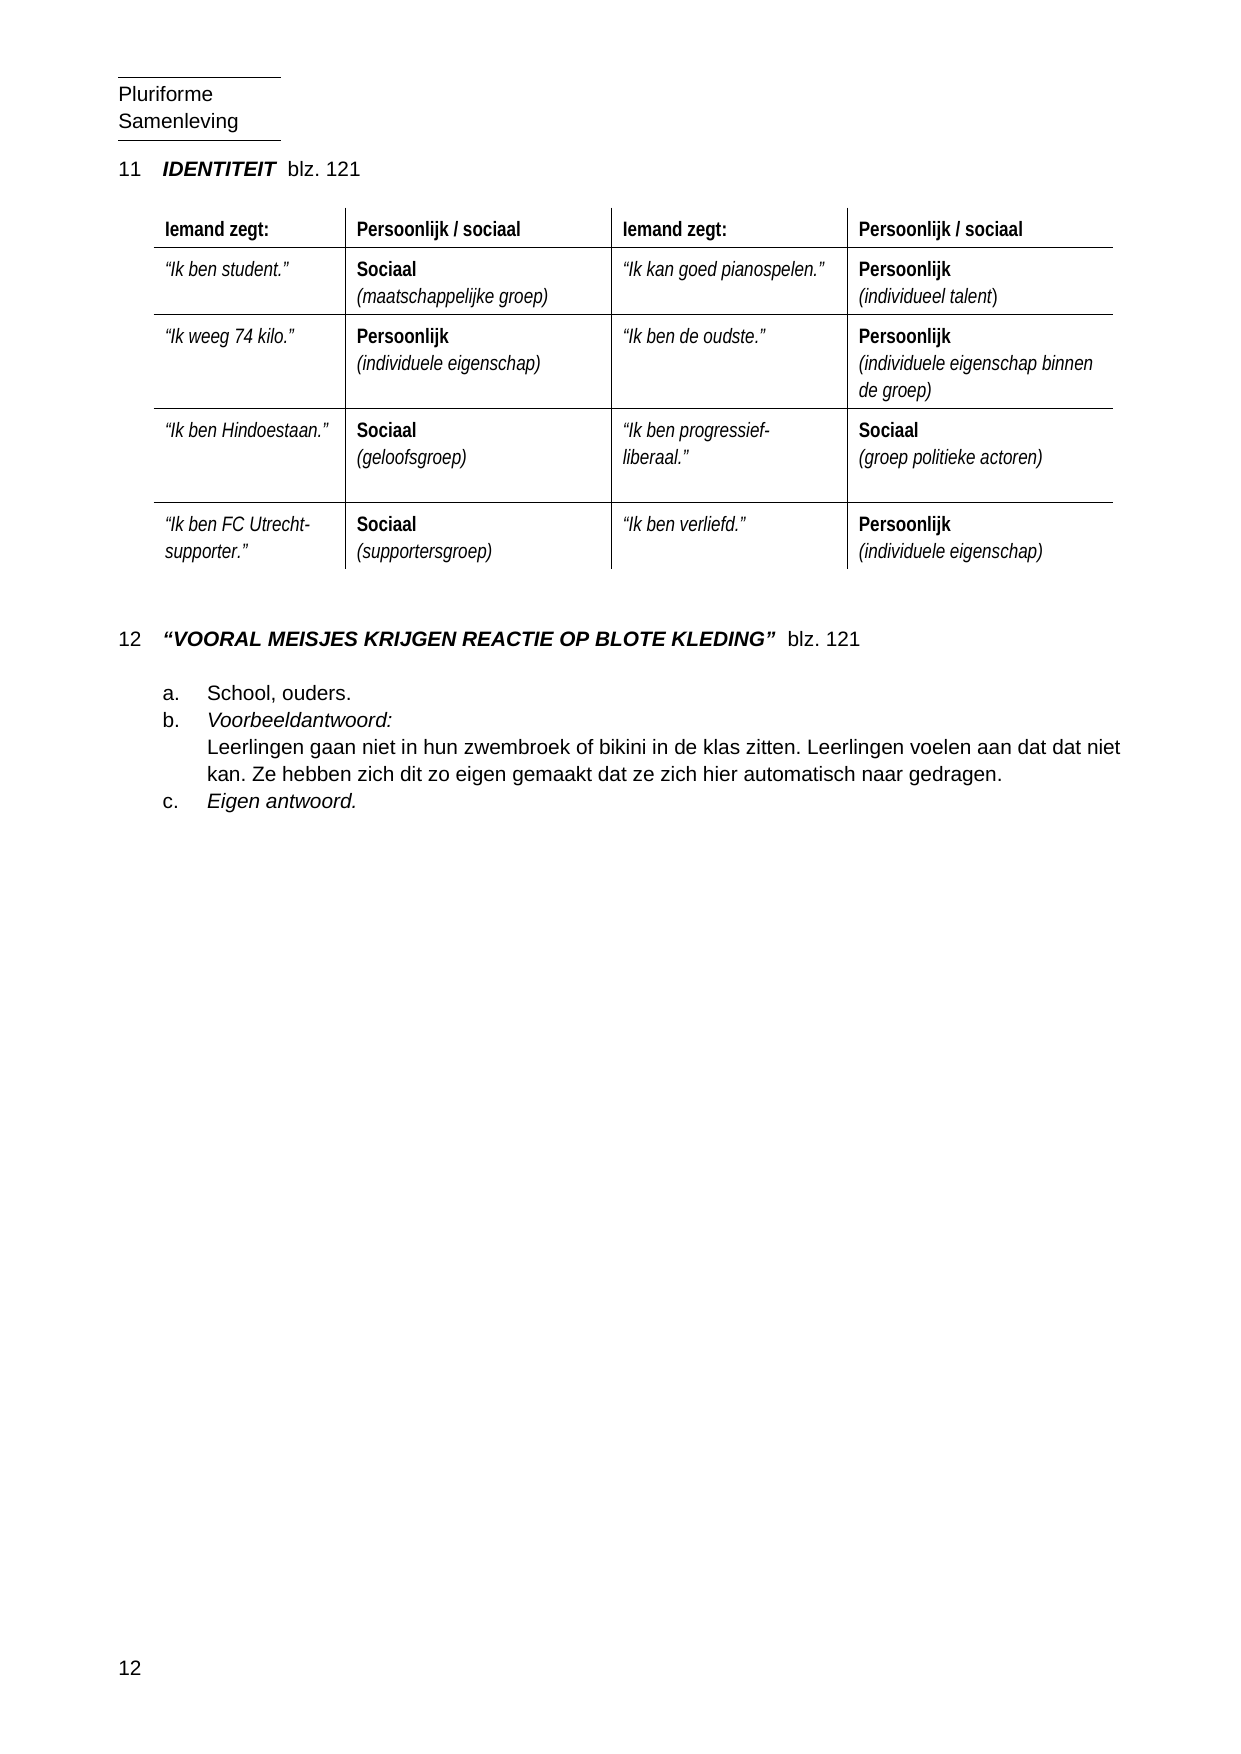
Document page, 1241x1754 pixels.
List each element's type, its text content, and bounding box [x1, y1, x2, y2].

table_header Persoonlijk / sociaal [848, 208, 1113, 247]
table_cell “Ik ben progressief-liberaal.” [612, 409, 847, 502]
table_cell “Ik weeg 74 kilo.” [154, 315, 345, 408]
table_cell Persoonlijk (individuele eigenschap) [848, 503, 1113, 569]
table_cell Persoonlijk (individuele eigenschap binnen de groep) [848, 315, 1113, 408]
table_cell “Ik ben FC Utrecht-supporter.” [154, 503, 345, 569]
table_cell Persoonlijk (individueel talent) [848, 248, 1113, 314]
text 11 IDENTITEIT blz. 121 [118, 153, 1122, 181]
table_cell “Ik ben de oudste.” [612, 315, 847, 408]
table_header Persoonlijk / sociaal [346, 208, 611, 247]
table_cell “Ik ben student.” [154, 248, 345, 314]
table_header Iemand zegt: [154, 208, 345, 247]
table_cell “Ik ben Hindoestaan.” [154, 409, 345, 502]
text c. Eigen antwoord. [162, 786, 1122, 813]
table_cell Sociaal (geloofsgroep) [346, 409, 611, 502]
table_cell Sociaal (maatschappelijke groep) [346, 248, 611, 314]
table_cell Sociaal (groep politieke actoren) [848, 409, 1113, 502]
table_cell “Ik kan goed pianospelen.” [612, 248, 847, 314]
text Leerlingen gaan niet in hun zwembroek of bikini in de klas zitten. Leerlingen voelen aan dat dat niet kan. Ze hebben zich dit zo eigen gemaakt dat ze zich hier automatisch naar gedragen. [207, 732, 1122, 786]
text a. School, ouders. [162, 677, 1122, 704]
table_cell Sociaal (supportersgroep) [346, 503, 611, 569]
table_header Iemand zegt: [612, 208, 847, 247]
table_cell Persoonlijk (individuele eigenschap) [346, 315, 611, 408]
table_cell “Ik ben verliefd.” [612, 503, 847, 569]
text b. Voorbeeldantwoord: [162, 704, 1122, 732]
text 12 “Vooral meisjes krijgen reactie op blote kleding” blz. 121 [118, 623, 1122, 650]
